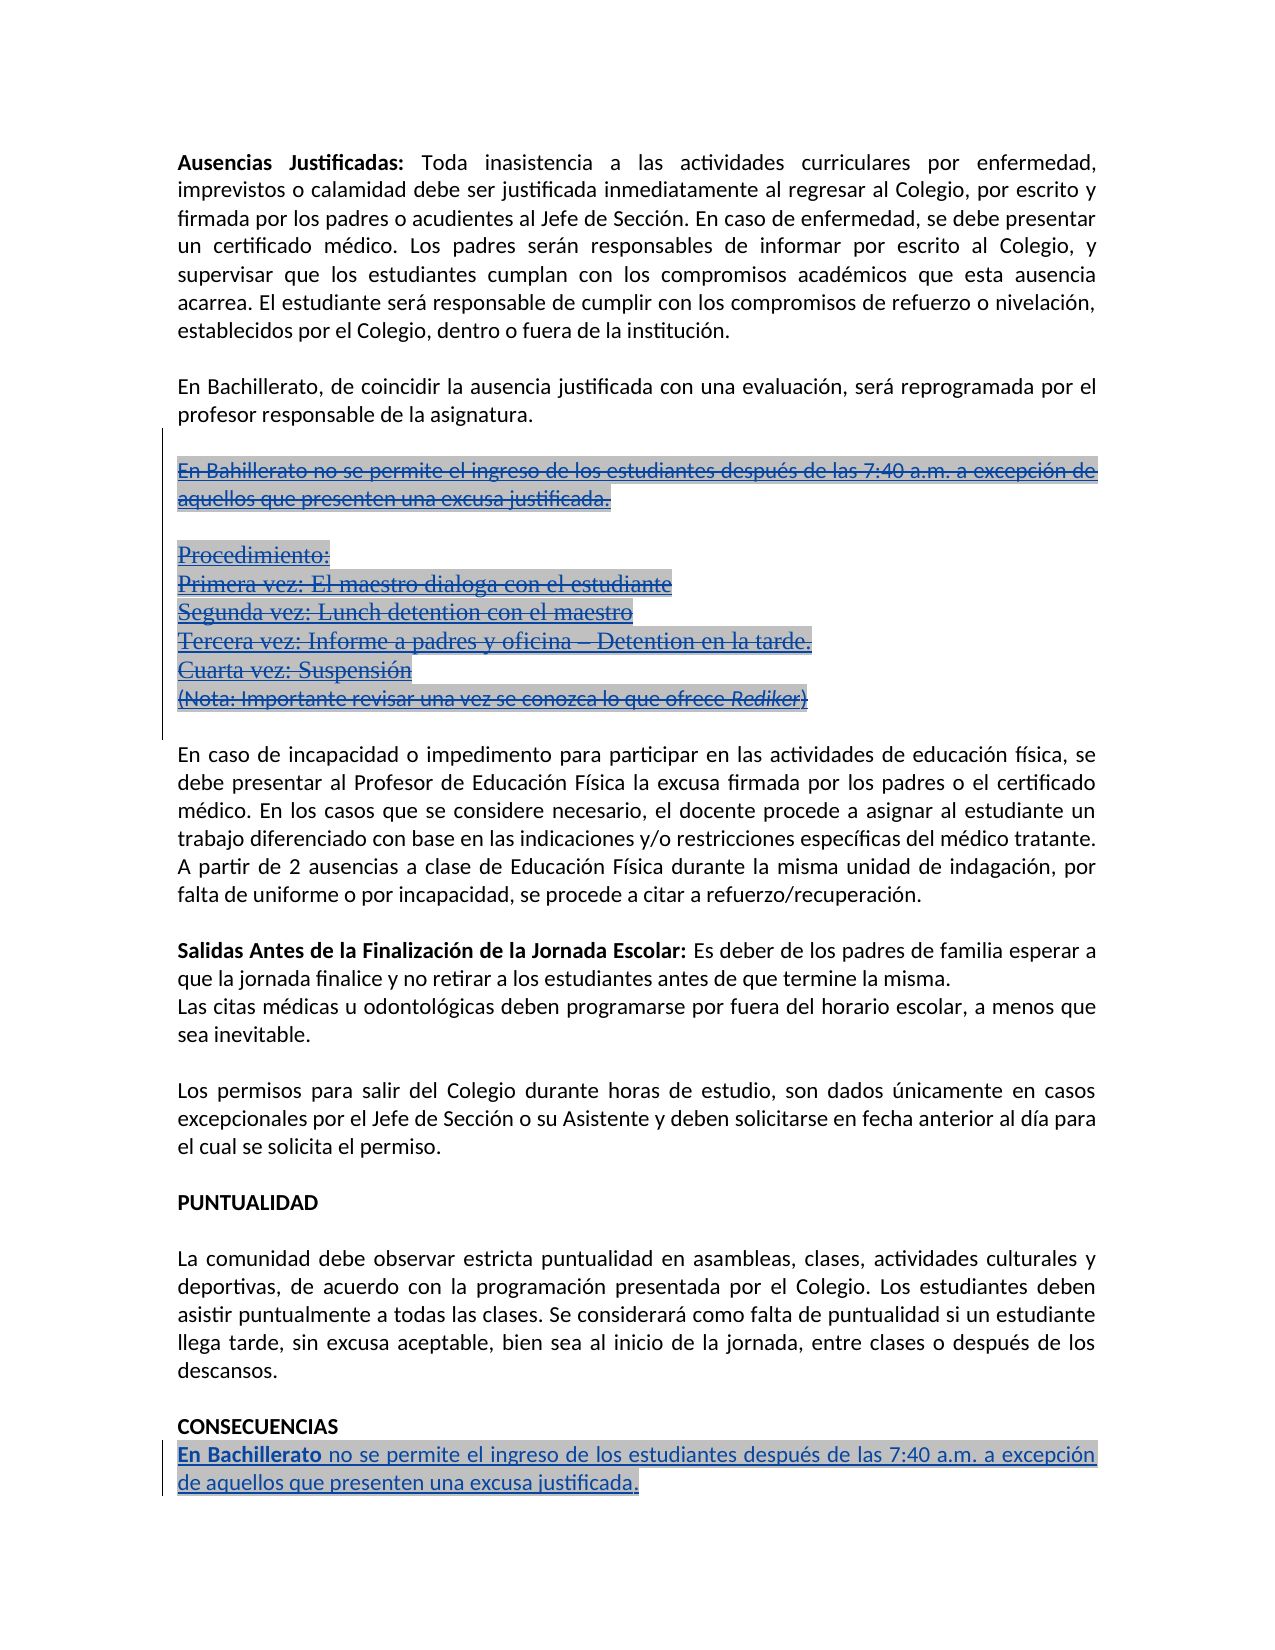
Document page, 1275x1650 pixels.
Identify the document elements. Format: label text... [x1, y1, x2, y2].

text Los permisos para salir del Colegio durante horas de estudio, son dados únicamente en casos excepcionales por el Jefe de Sección o su Asistente y deben solicitarse en fecha anterior al día para el cual se solicita el permiso. [177, 1076, 1098, 1160]
text CONSECUENCIAS [177, 1412, 1098, 1440]
text En caso de incapacidad o impedimento para participar en las actividades de educación física, se debe presentar al Profesor de Educación Física la excusa firmada por los padres o el certificado médico. En los casos que se considere necesario, el docente procede a asignar al estudiante un trabajo diferenciado con base en las indicaciones y/o restricciones específicas del médico tratante. A partir de 2 ausencias a clase de Educación Física durante la misma unidad de indagación, por falta de uniforme o por incapacidad, se procede a citar a refuerzo/recuperación. [177, 740, 1098, 908]
text La comunidad debe observar estricta puntualidad en asambleas, clases, actividades culturales y deportivas, de acuerdo con la programación presentada por el Colegio. Los estudiantes deben asistir puntualmente a todas las clases. Se considerará como falta de puntualidad si un estudiante llega tarde, sin excusa aceptable, bien sea al inicio de la jornada, entre clases o después de los descansos. [177, 1244, 1098, 1384]
text Las citas médicas u odontológicas deben programarse por fuera del horario escolar, a menos que sea inevitable. [177, 992, 1098, 1048]
text En Bachillerato, de coincidir la ausencia justificada con una evaluación, será reprogramada por el profesor responsable de la asignatura. [177, 372, 1098, 428]
text Ausencias Justificadas: Toda inasistencia a las actividades curriculares por enfermedad, imprevistos o calamidad debe ser justificada inmediatamente al regresar al Colegio, por escrito y firmada por los padres o acudientes al Jefe de Sección. En caso de enfermedad, se debe presentar un certificado médico. Los padres serán responsables de informar por escrito al Colegio, y supervisar que los estudiantes cumplan con los compromisos académicos que esta ausencia acarrea. El estudiante será responsable de cumplir con los compromisos de refuerzo o nivelación, establecidos por el Colegio, dentro o fuera de la institución. [177, 148, 1098, 344]
text Salidas Antes de la Finalización de la Jornada Escolar: Es deber de los padres de familia esperar a que la jornada finalice y no retirar a los estudiantes antes de que termine la misma. [177, 936, 1098, 992]
text PUNTUALIDAD [177, 1188, 1098, 1216]
